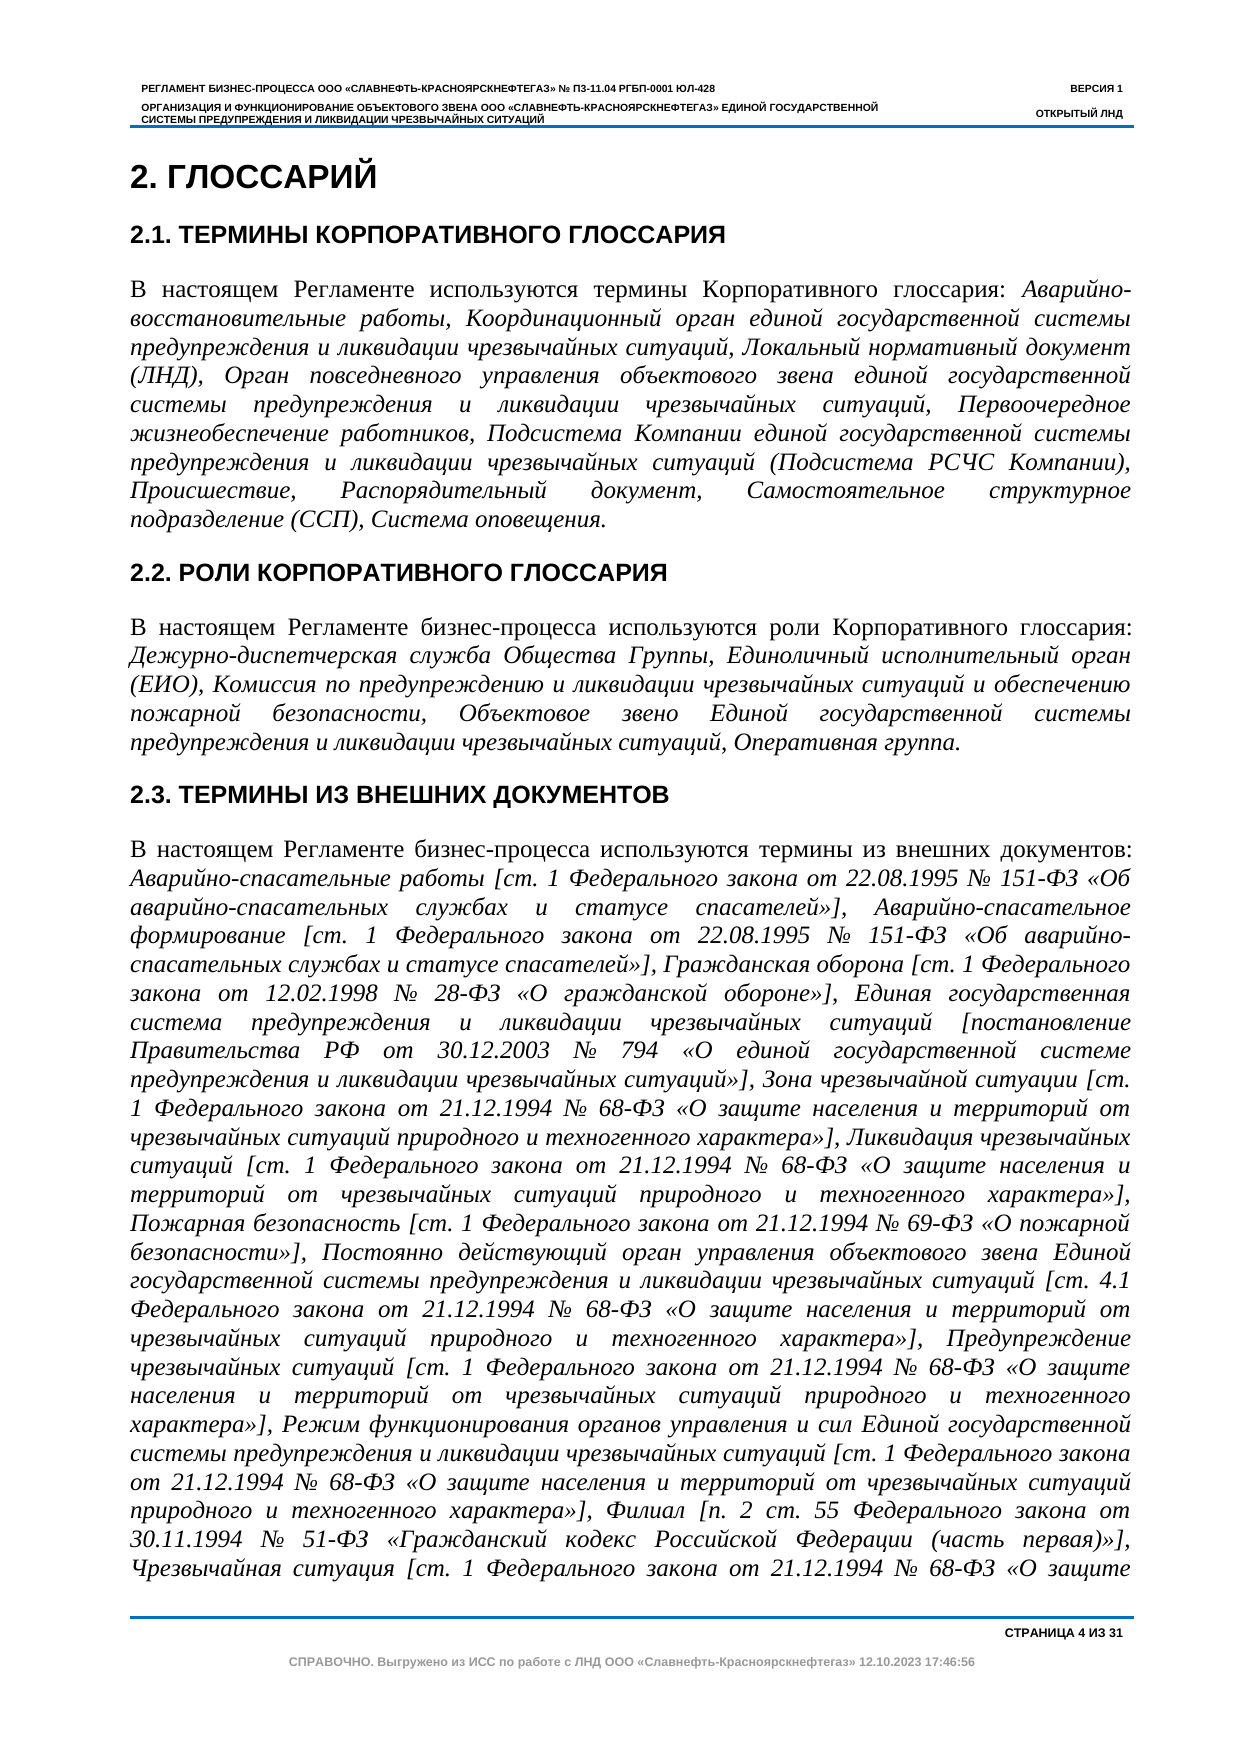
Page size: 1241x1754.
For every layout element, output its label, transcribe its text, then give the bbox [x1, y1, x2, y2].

text В настоящем Регламенте бизнес-процесса используются роли Корпоративного глоссария: Дежурно-диспетчерская служба Общества Группы, Единоличный исполнительный орган (ЕИО), Комиссия по предупреждению и ликвидации чрезвычайных ситуаций и обеспечению пожарной безопасности, Объектовое звено Единой государственной системы предупреждения и ликвидации чрезвычайных ситуаций, Оперативная группа. [130, 612, 1134, 756]
subtitle 2. ГЛОССАРИЙ [130, 157, 1134, 196]
text В настоящем Регламенте используются термины Корпоративного глоссария: Аварийно-восстановительные работы, Координационный орган единой государственной системы предупреждения и ликвидации чрезвычайных ситуаций, Локальный нормативный документ (ЛНД), Орган повседневного управления объектового звена единой государственной системы предупреждения и ликвидации чрезвычайных ситуаций, Первоочередное жизнеобеспечение работников, Подсистема Компании единой государственной системы предупреждения и ликвидации чрезвычайных ситуаций (Подсистема РСЧС Компании), Происшествие, Распорядительный документ, Самостоятельное структурное подразделение (ССП), Система оповещения. [130, 274, 1134, 533]
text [130, 834, 1134, 1582]
subtitle 2.2. РОЛИ КОРПОРАТИВНОГО ГЛОССАРИЯ [130, 558, 1134, 587]
subtitle 2.1. ТЕРМИНЫ КОРПОРАТИВНОГО ГЛОССАРИЯ [130, 221, 1134, 249]
subtitle 2.3. ТЕРМИНЫ ИЗ ВНЕШНИХ ДОКУМЕНТОВ [130, 781, 1134, 809]
